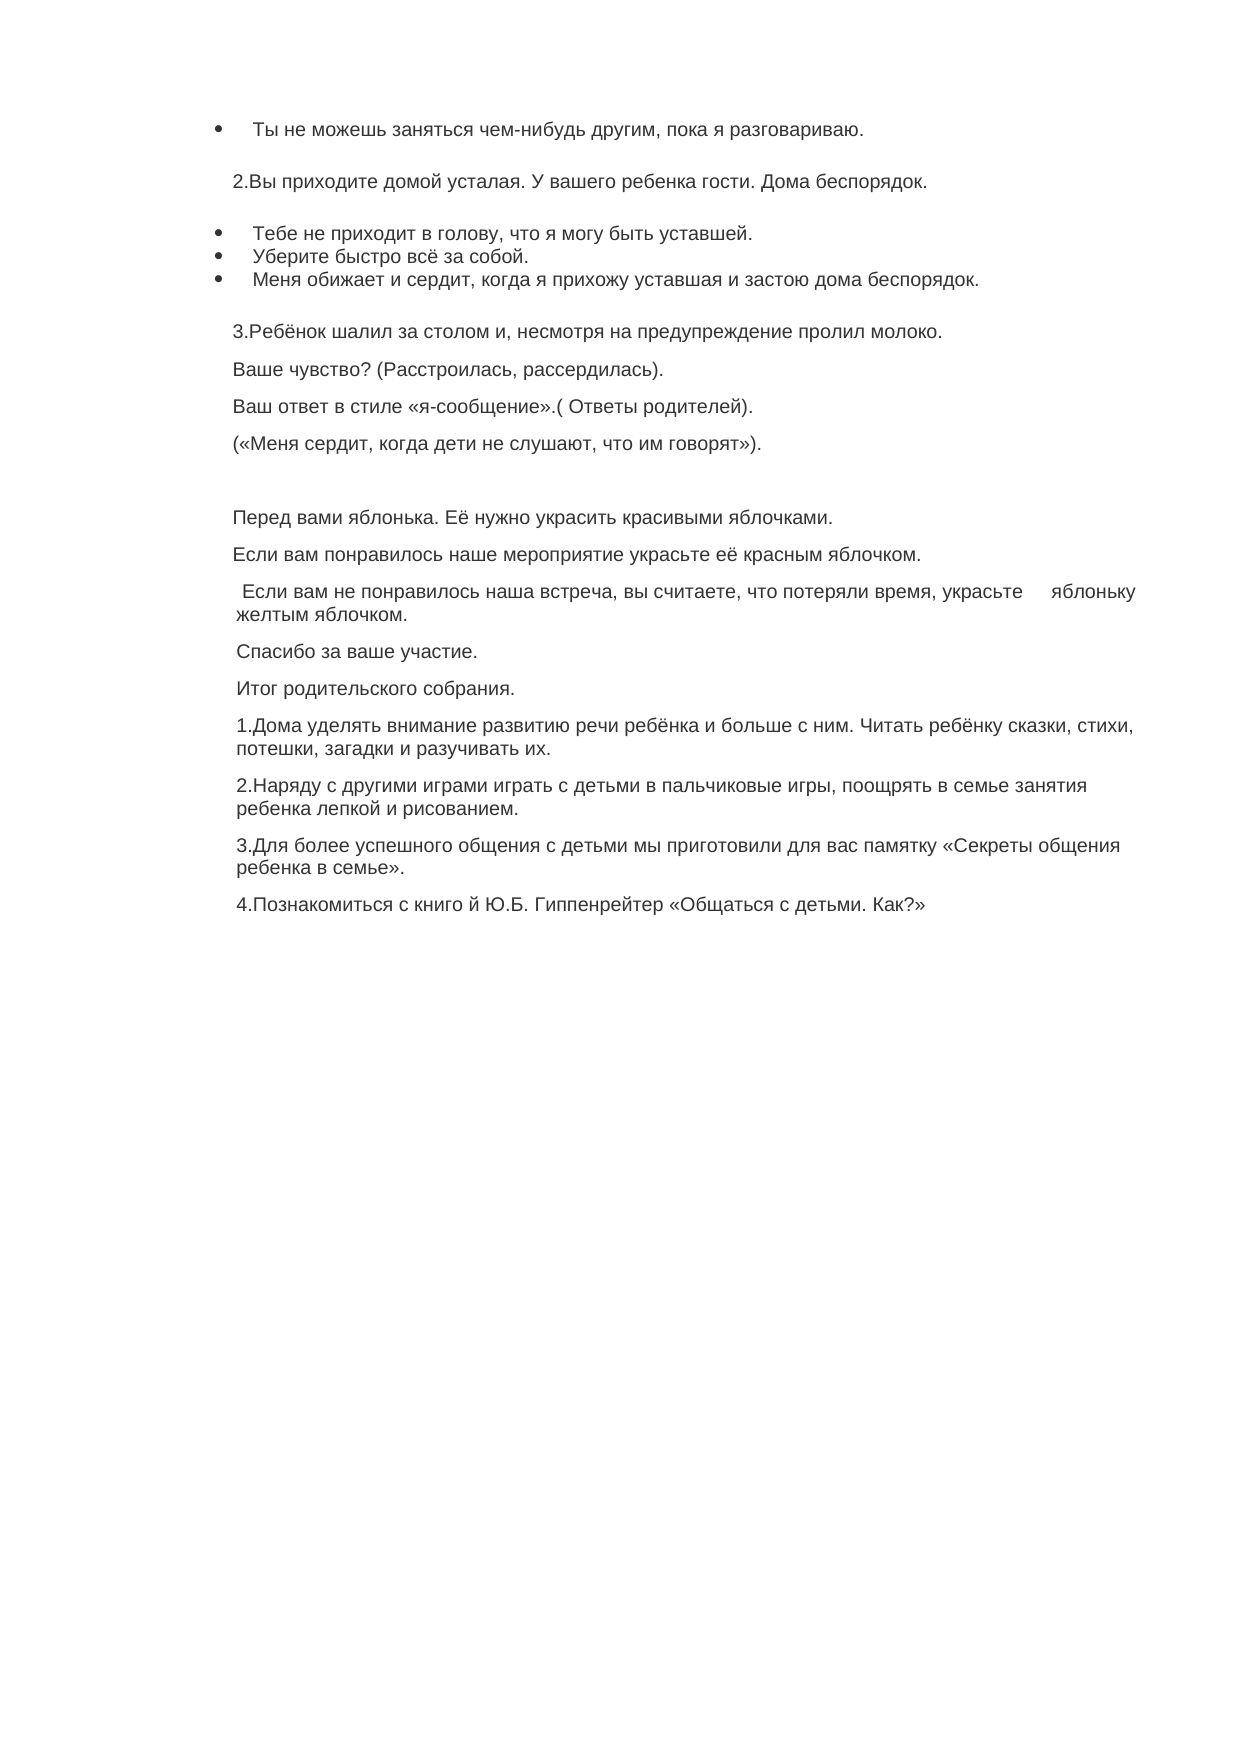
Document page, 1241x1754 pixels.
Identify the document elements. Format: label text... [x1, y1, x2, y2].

list Меня обижает и сердит, когда я прихожу уставшая и застою дома беспорядок. [215, 268, 1152, 291]
text 2.Наряду с другими играми играть с детьми в пальчиковые игры, поощрять в семье занятия ребенка лепкой и рисованием. [236, 774, 1152, 819]
list Тебе не приходит в голову, что я могу быть уставшей. [215, 222, 1152, 245]
text («Меня сердит, когда дети не слушают, что им говорят»). [177, 432, 1152, 454]
list Ты не можешь заняться чем-нибудь другим, пока я разговариваю. [215, 118, 1152, 141]
text Ваш ответ в стиле «я-сообщение».( Ответы родителей). [177, 394, 1152, 417]
text Если вам не понравилось наша встреча, вы считаете, что потеряли время, украсьте яблоньку желтым яблочком. [236, 580, 1152, 625]
text Спасибо за ваше участие. [236, 640, 1152, 662]
text Итог родительского собрания. [236, 677, 1152, 699]
text 3.Для более успешного общения с детьми мы приготовили для вас памятку «Секреты общения ребенка в семье». [236, 833, 1152, 879]
text 3.Ребёнок шалил за столом и, несмотря на предупреждение пролил молоко. [177, 320, 1152, 343]
text 2.Вы приходите домой усталая. У вашего ребенка гости. Дома беспорядок. [177, 170, 1152, 193]
text Ваше чувство? (Расстроилась, рассердилась). [177, 357, 1152, 380]
text Перед вами яблонька. Её нужно украсить красивыми яблочками. [177, 506, 1152, 528]
text 4.Познакомиться с книго й Ю.Б. Гиппенрейтер «Общаться с детьми. Как?» [236, 893, 1152, 916]
text 1.Дома уделять внимание развитию речи ребёнка и больше с ним. Читать ребёнку сказки, стихи, потешки, загадки и разучивать их. [236, 714, 1152, 759]
text Если вам понравилось наше мероприятие украсьте её красным яблочком. [177, 543, 1152, 566]
list Уберите быстро всё за собой. [215, 245, 1152, 268]
